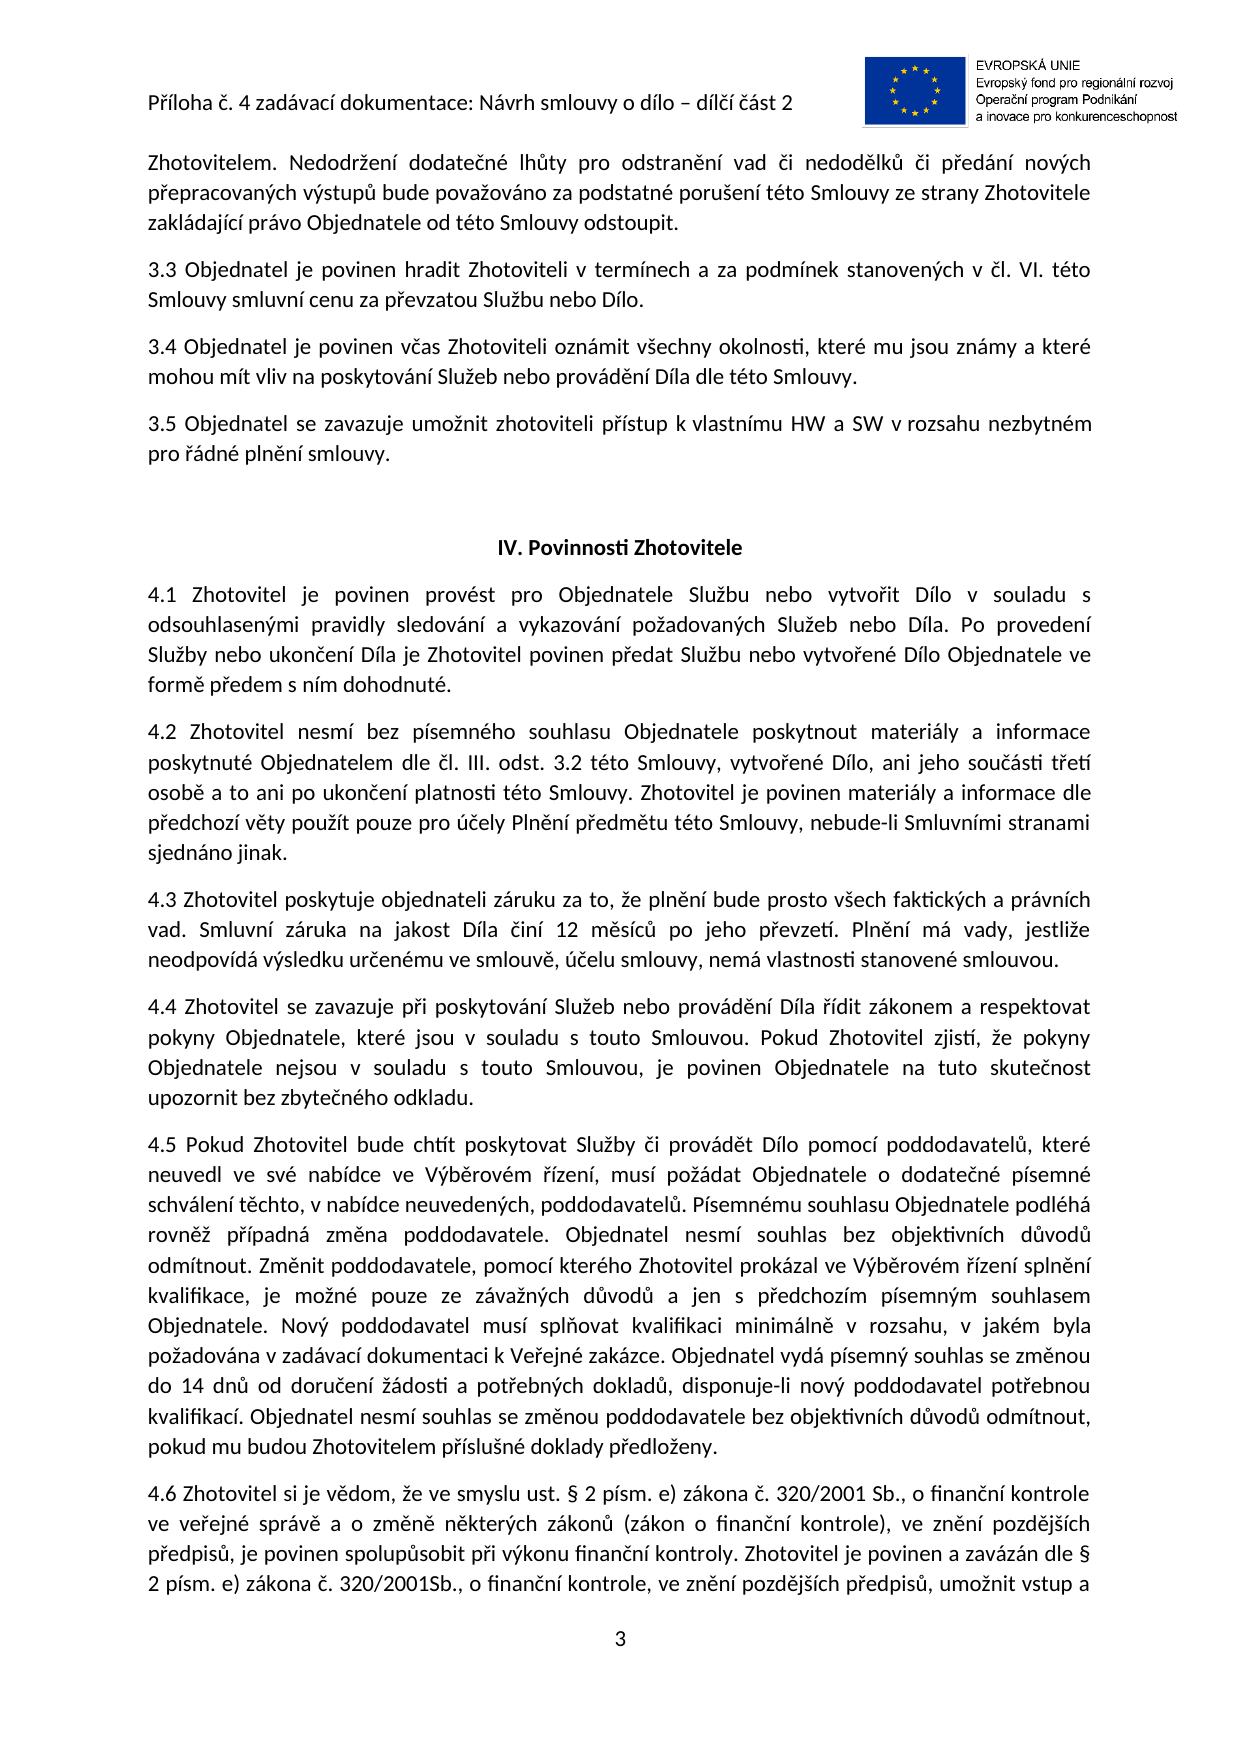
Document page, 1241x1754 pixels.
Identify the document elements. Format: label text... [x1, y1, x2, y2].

text IV. Povinnosti Zhotovitele [148, 533, 1093, 561]
text 3.4 Objednatel je povinen včas Zhotoviteli oznámit všechny okolnosti, které mu jsou známy a které mohou mít vliv na poskytování Služeb nebo provádění Díla dle této Smlouvy. [148, 332, 1093, 390]
text 4.2 Zhotovitel nesmí bez písemného souhlasu Objednatele poskytnout materiály a informace poskytnuté Objednatelem dle čl. III. odst. 3.2 této Smlouvy, vytvořené Dílo, ani jeho součásti třetí osobě a to ani po ukončení platnosti této Smlouvy. Zhotovitel je povinen materiály a informace dle předchozí věty použít pouze pro účely Plnění předmětu této Smlouvy, nebude-li Smluvními stranami sjednáno jinak. [148, 717, 1093, 866]
text 4.4 Zhotovitel se zavazuje při poskytování Služeb nebo provádění Díla řídit zákonem a respektovat pokyny Objednatele, které jsou v souladu s touto Smlouvou. Pokud Zhotovitel zjistí, že pokyny Objednatele nejsou v souladu s touto Smlouvou, je povinen Objednatele na tuto skutečnost upozornit bez zbytečného odkladu. [148, 992, 1093, 1111]
text 4.3 Zhotovitel poskytuje objednateli záruku za to, že plnění bude prosto všech faktických a právních vad. Smluvní záruka na jakost Díla činí 12 měsíců po jeho převzetí. Plnění má vady, jestliže neodpovídá výsledku určenému ve smlouvě, účelu smlouvy, nemá vlastnosti stanovené smlouvou. [148, 885, 1093, 973]
text 3.5 Objednatel se zavazuje umožnit zhotoviteli přístup k vlastnímu HW a SW v rozsahu nezbytném pro řádné plnění smlouvy. [148, 409, 1093, 467]
text 3.3 Objednatel je povinen hradit Zhotoviteli v termínech a za podmínek stanovených v čl. VI. této Smlouvy smluvní cenu za převzatou Službu nebo Dílo. [148, 255, 1093, 313]
text 4.5 Pokud Zhotovitel bude chtít poskytovat Služby či provádět Dílo pomocí poddodavatelů, které neuvedl ve své nabídce ve Výběrovém řízení, musí požádat Objednatele o dodatečné písemné schválení těchto, v nabídce neuvedených, poddodavatelů. Písemnému souhlasu Objednatele podléhá rovněž případná změna poddodavatele. Objednatel nesmí souhlas bez objektivních důvodů odmítnout. Změnit poddodavatele, pomocí kterého Zhotovitel prokázal ve Výběrovém řízení splnění kvalifikace, je možné pouze ze závažných důvodů a jen s předchozím písemným souhlasem Objednatele. Nový poddodavatel musí splňovat kvalifikaci minimálně v rozsahu, v jakém byla požadována v zadávací dokumentaci k Veřejné zakázce. Objednatel vydá písemný souhlas se změnou do 14 dnů od doručení žádosti a potřebných dokladů, disponuje-li nový poddodavatel potřebnou kvalifikací. Objednatel nesmí souhlas se změnou poddodavatele bez objektivních důvodů odmítnout, pokud mu budou Zhotovitelem příslušné doklady předloženy. [148, 1130, 1093, 1460]
text 4.1 Zhotovitel je povinen provést pro Objednatele Službu nebo vytvořit Dílo v souladu s odsouhlasenými pravidly sledování a vykazování požadovaných Služeb nebo Díla. Po provedení Služby nebo ukončení Díla je Zhotovitel povinen předat Službu nebo vytvořené Dílo Objednatele ve formě předem s ním dohodnuté. [148, 580, 1093, 698]
picture [842, 34, 1200, 147]
